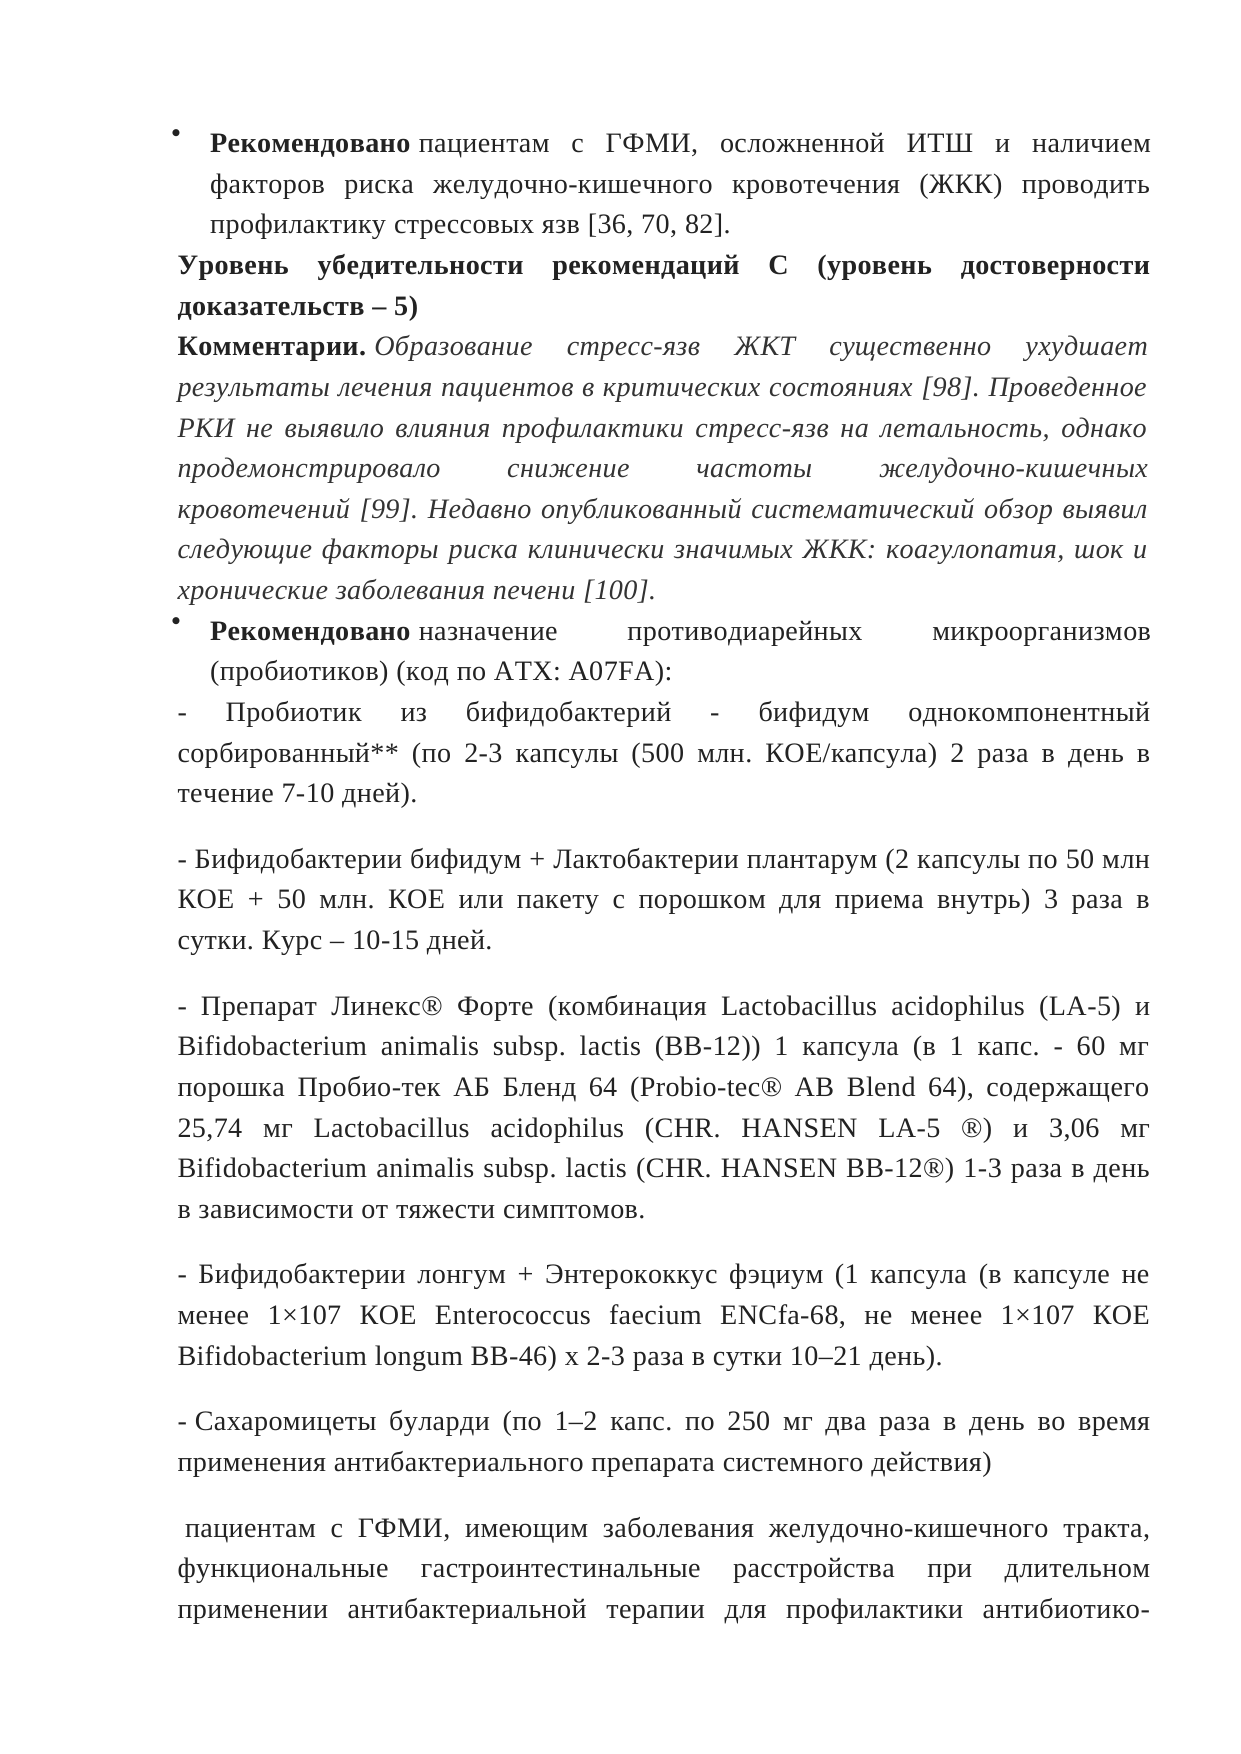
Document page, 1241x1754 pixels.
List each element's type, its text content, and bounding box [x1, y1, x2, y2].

text - Бифидобактерии бифидум + Лактобактерии плантарум (2 капсулы по 50 млн КОЕ + 50 млн. КОЕ или пакету с порошком для приема внутрь) 3 раза в сутки. Курс – 10-15 дней. [177, 834, 1152, 956]
text - Препарат Линекс® Форте (комбинация Lactobacillus acidophilus (LA-5) и Bifidobacterium animalis subsp. lactis (BB-12)) 1 капсула (в 1 капс. - 60 мг порошка Пробио-тек АБ Бленд 64 (Probio-tec® AB Blend 64), содержащего 25,74 мг Lactobacillus acidophilus (CHR. HANSEN LA-5 ®) и 3,06 мг Bifidobacterium animalis subsp. lactis (CHR. HANSEN BB-12®) 1-3 раза в день в зависимости от тяжести симптомов. [177, 981, 1152, 1224]
text - Сахаромицеты буларди (по 1–2 капс. по 250 мг два раза в день во время применения антибактериального препарата системного действия) [177, 1396, 1152, 1477]
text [177, 1502, 1152, 1624]
list Рекомендовано пациентам с ГФМИ, осложненной ИТШ и наличием факторов риска желудочно-кишечного кровотечения (ЖКК) проводить профилактику стрессовых язв [36, 70, 82]. [172, 118, 1152, 240]
text Комментарии. Образование стресс-язв ЖКТ существенно ухудшает результаты лечения пациентов в критических состояниях [98]. Проведенное РКИ не выявило влияния профилактики стресс-язв на летальность, однако продемонстрировало снижение частоты желудочно-кишечных кровотечений [99]. Недавно опубликованный систематический обзор выявил следующие факторы риска клинически значимых ЖКК: коагулопатия, шок и хронические заболевания печени [100]. [177, 321, 1152, 606]
list Рекомендовано назначение противодиарейных микроорганизмов (пробиотиков) (код по АТХ: A07FA): [172, 606, 1152, 687]
text Уровень убедительности рекомендаций С (уровень достоверности доказательств – 5) [177, 240, 1152, 321]
text - Бифидобактерии лонгум + Энтерококкус фэциум (1 капсула (в капсуле не менее 1×107 КОЕ Enterococcus faecium ENCfa-68, не менее 1×107 КОЕ Bifidobacterium longum BB-46) х 2-3 раза в сутки 10–21 день). [177, 1249, 1152, 1371]
text - Пробиотик из бифидобактерий - бифидум однокомпонентный сорбированный** (по 2-3 капсулы (500 млн. КОЕ/капсула) 2 раза в день в течение 7-10 дней). [177, 687, 1152, 809]
